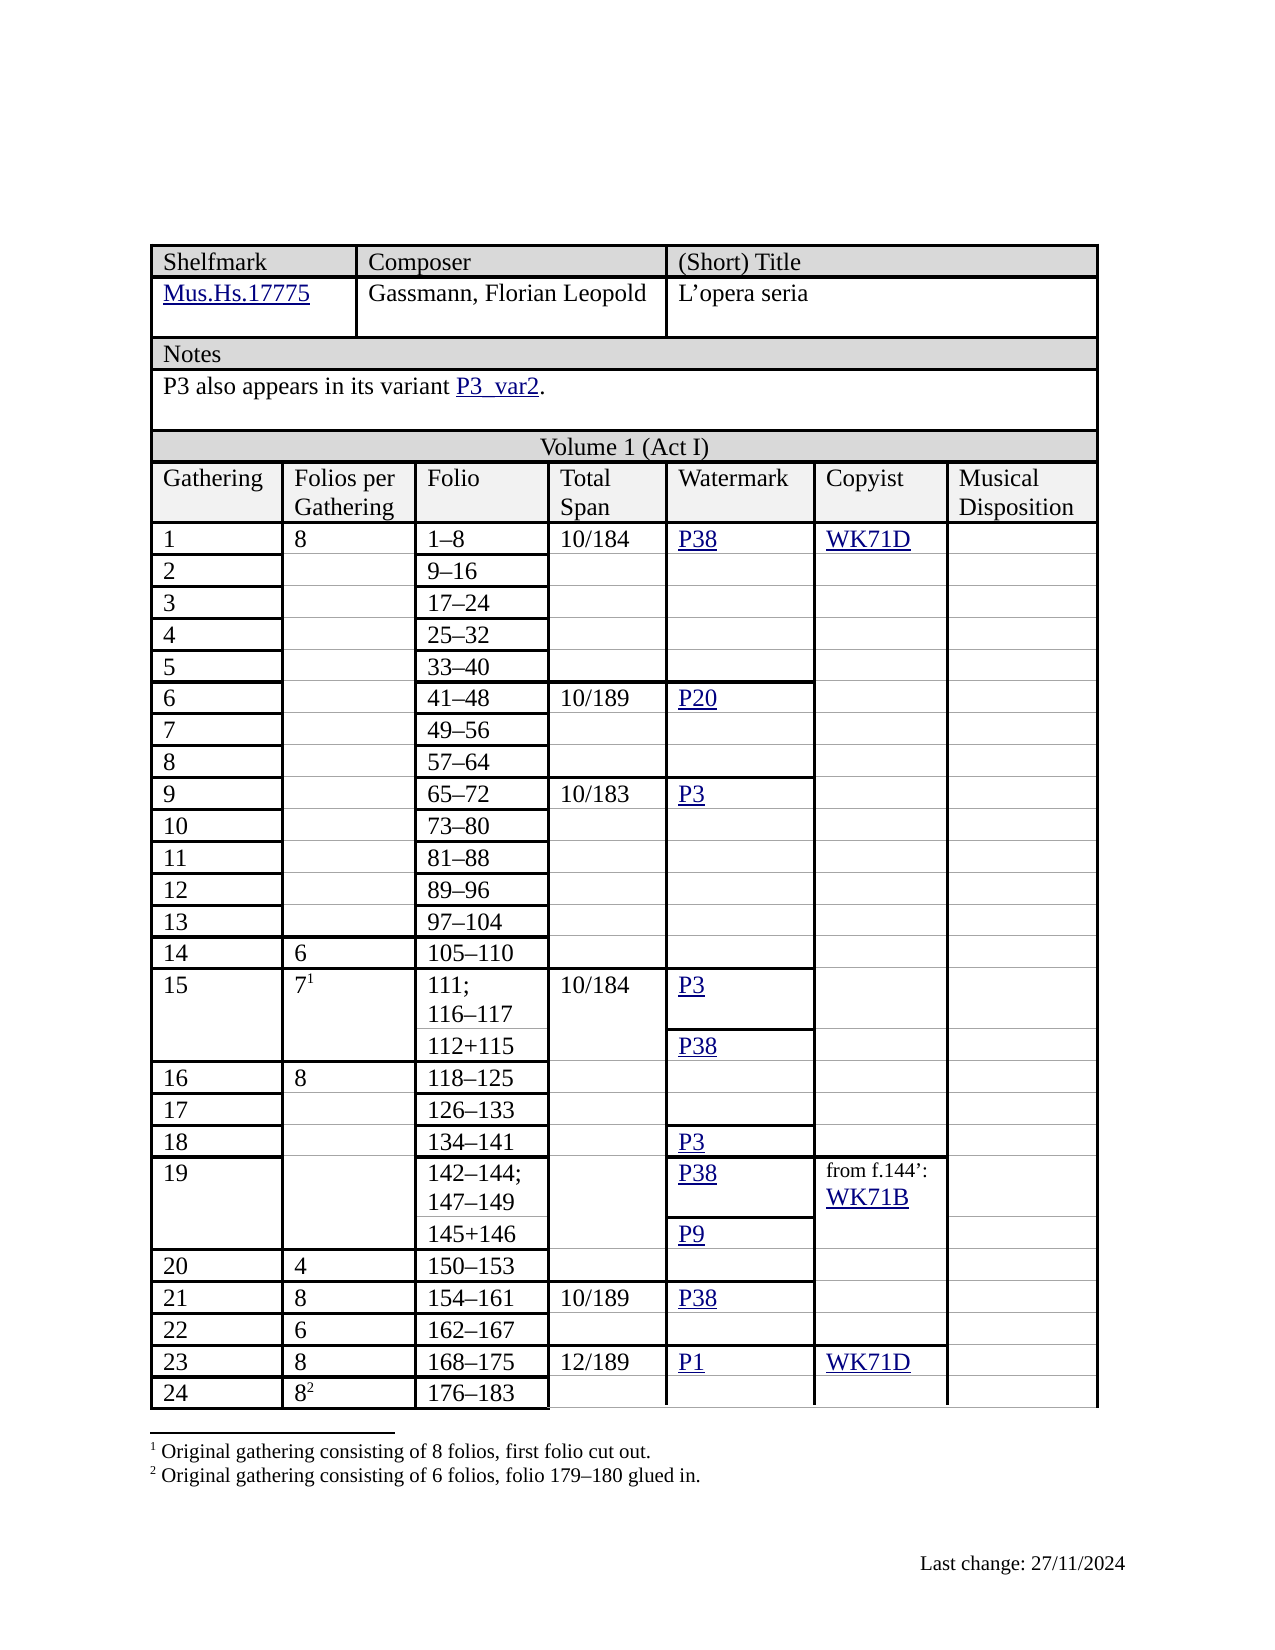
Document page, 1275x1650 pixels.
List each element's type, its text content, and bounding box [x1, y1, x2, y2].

table_cell [550, 713, 665, 744]
table_cell 8 [284, 524, 414, 553]
table_cell Total Span [550, 464, 665, 521]
table_cell [284, 1125, 414, 1155]
table_cell 3 [153, 588, 281, 617]
table_cell [816, 1029, 946, 1060]
table_cell 134–141 [417, 1127, 547, 1155]
table_cell [949, 1061, 1096, 1092]
table_cell P38 [668, 1159, 813, 1216]
table_cell [550, 554, 665, 585]
table_cell 4 [284, 1251, 414, 1280]
table_cell P38 [668, 524, 813, 553]
table_cell Gathering [153, 464, 281, 521]
table_cell 97–104 [417, 907, 547, 935]
table_cell [949, 1093, 1096, 1123]
table_cell [816, 1093, 946, 1123]
table_cell [949, 1217, 1096, 1248]
table_cell [949, 1313, 1096, 1343]
table_cell [949, 1345, 1096, 1375]
table_cell P9 [668, 1219, 813, 1248]
table_cell 10 [153, 811, 281, 840]
table_cell [550, 650, 665, 680]
table_cell 15 [153, 970, 281, 1060]
table_cell 126–133 [417, 1095, 547, 1123]
table_cell [948, 1376, 1096, 1407]
table_header (Short) Title [668, 247, 1096, 275]
table_cell 10/184 [550, 524, 665, 553]
table_cell [284, 745, 414, 776]
table_cell 168–175 [417, 1347, 547, 1375]
table_cell 33–40 [417, 652, 547, 680]
table_cell 10/183 [550, 779, 665, 808]
table_cell 9 [153, 779, 281, 808]
table_cell [949, 1156, 1096, 1216]
table_cell [284, 1156, 414, 1248]
table_cell P3 also appears in its variant P3_var2. [153, 371, 1096, 428]
table_cell [668, 936, 813, 967]
table_cell P38 [668, 1283, 813, 1312]
table_cell [284, 586, 414, 617]
table_cell [550, 745, 665, 776]
table_cell [550, 1093, 665, 1123]
table_cell 49–56 [417, 715, 547, 744]
table_cell [816, 873, 946, 903]
table_cell 111; 116–117 [417, 970, 547, 1028]
table_cell [284, 650, 414, 680]
table_cell [284, 618, 414, 648]
table_cell [550, 618, 665, 648]
table_cell 89–96 [417, 875, 547, 903]
table_cell [815, 1376, 947, 1407]
table_cell P38 [668, 1031, 813, 1060]
table_cell 150–153 [417, 1251, 547, 1280]
table_cell 105–110 [417, 939, 547, 967]
table_cell [816, 618, 946, 648]
table_cell [949, 681, 1096, 712]
table_cell 24 [153, 1379, 281, 1407]
table_cell 25–32 [417, 620, 547, 648]
table_header Composer [358, 247, 665, 275]
table_cell P20 [668, 684, 813, 712]
table_cell 41–48 [417, 684, 547, 712]
table_cell [949, 618, 1096, 648]
table_cell 162–167 [417, 1315, 547, 1343]
table_cell 65–72 [417, 779, 547, 808]
table_cell [667, 1376, 814, 1407]
table_cell [668, 618, 813, 648]
table_cell [816, 1249, 946, 1280]
table_cell [816, 650, 946, 680]
table_cell 118–125 [417, 1063, 547, 1092]
table_cell [816, 1125, 946, 1155]
table_cell 4 [153, 620, 281, 648]
table_cell [816, 1313, 946, 1343]
table_cell [550, 809, 665, 840]
table_cell 12/189 [550, 1347, 665, 1375]
table_cell [284, 841, 414, 872]
table_cell [668, 841, 813, 872]
table_cell Mus.Hs.17775 [153, 279, 355, 336]
table_cell 10/189 [550, 1283, 665, 1312]
table_cell 17–24 [417, 588, 547, 617]
table_cell [668, 713, 813, 744]
table_cell P3 [668, 779, 813, 808]
table_cell [949, 809, 1096, 840]
table_cell [949, 650, 1096, 680]
table_cell [949, 777, 1096, 808]
table_cell [550, 1313, 665, 1343]
table_cell 73–80 [417, 811, 547, 840]
table_cell P3 [668, 1127, 813, 1155]
table_cell [284, 713, 414, 744]
table_cell Folios per Gathering [284, 464, 414, 521]
table_cell [550, 1376, 667, 1407]
table_cell 7 [153, 715, 281, 744]
table_cell [550, 1249, 665, 1280]
table_cell [816, 713, 946, 744]
table_cell 57–64 [417, 747, 547, 776]
table_cell [550, 905, 665, 935]
table_cell [949, 1125, 1096, 1155]
table_cell [816, 586, 946, 617]
table_cell [284, 681, 414, 712]
table_cell [949, 524, 1096, 553]
table_cell [550, 1125, 665, 1155]
table_cell [816, 554, 946, 585]
table_cell [284, 809, 414, 840]
table_cell [816, 841, 946, 872]
table_cell 7 [284, 970, 414, 1060]
table_cell [284, 554, 414, 585]
table_cell 6 [284, 1315, 414, 1343]
table_cell 10/189 [550, 684, 665, 712]
table_cell 142–144; 147–149 [417, 1159, 547, 1216]
table_cell 8 [284, 1063, 414, 1092]
table_cell 81–88 [417, 843, 547, 872]
table_cell [949, 554, 1096, 585]
table_cell [949, 841, 1096, 872]
table_cell Notes [153, 339, 1096, 368]
table_cell 145+146 [417, 1217, 547, 1248]
table_cell [949, 1249, 1096, 1280]
table_cell 8 [153, 747, 281, 776]
table_cell WK71D [816, 524, 946, 553]
table_cell [816, 1281, 946, 1312]
table_cell from f.144’: WK71B [816, 1159, 946, 1248]
table_cell 8 [284, 1379, 414, 1407]
table_cell 176–183 [417, 1379, 547, 1407]
table_cell [668, 586, 813, 617]
table_cell [949, 1281, 1096, 1312]
table_cell [949, 905, 1096, 935]
table_cell [949, 745, 1096, 776]
table_cell [668, 650, 813, 680]
table_cell [816, 809, 946, 840]
table_cell 10/184 [550, 970, 665, 1060]
table_cell [949, 936, 1096, 967]
table_cell [949, 713, 1096, 744]
table_cell Musical Disposition [949, 464, 1096, 521]
table_cell 6 [284, 939, 414, 967]
table_cell [284, 777, 414, 808]
table_cell [550, 1156, 665, 1248]
table_cell [816, 745, 946, 776]
table_cell [949, 1029, 1096, 1060]
table_cell [284, 873, 414, 903]
table_cell Volume 1 (Act I) [153, 432, 1096, 460]
table_cell L’opera seria [668, 279, 1096, 336]
table_cell 11 [153, 843, 281, 872]
table_cell [550, 841, 665, 872]
table_cell [949, 968, 1096, 1028]
table_cell 13 [153, 907, 281, 935]
table_cell 19 [153, 1159, 281, 1248]
table_cell [668, 554, 813, 585]
table_cell [949, 586, 1096, 617]
table_cell [816, 968, 946, 1028]
table_cell 1 [153, 524, 281, 553]
table_cell [668, 809, 813, 840]
table_cell WK71D [816, 1347, 946, 1375]
table_cell [550, 586, 665, 617]
table_cell 14 [153, 939, 281, 967]
table_cell [816, 681, 946, 712]
table_cell [816, 1061, 946, 1092]
table_cell 9–16 [417, 556, 547, 585]
table_cell [668, 745, 813, 776]
table_cell [816, 905, 946, 935]
table_cell P1 [668, 1347, 813, 1375]
table_header Shelfmark [153, 247, 355, 275]
table_cell [668, 873, 813, 903]
table_cell 1–8 [417, 524, 547, 553]
table_cell 17 [153, 1095, 281, 1123]
table_cell [668, 1313, 813, 1343]
table_cell Watermark [668, 464, 813, 521]
table_cell [668, 1093, 813, 1123]
table_cell 18 [153, 1127, 281, 1155]
table_cell 2 [153, 556, 281, 585]
table_cell [550, 1061, 665, 1092]
table_cell 21 [153, 1283, 281, 1312]
table_cell 5 [153, 652, 281, 680]
table_cell [816, 777, 946, 808]
table_cell [550, 873, 665, 903]
table_cell [284, 905, 414, 935]
table_cell Folio [417, 464, 547, 521]
table_cell 16 [153, 1063, 281, 1092]
table_cell 8 [284, 1283, 414, 1312]
table_cell [284, 1093, 414, 1123]
table_cell 112+115 [417, 1029, 547, 1060]
table_cell Gassmann, Florian Leopold [358, 279, 665, 336]
table_cell P3 [668, 970, 813, 1028]
table_cell [550, 936, 665, 967]
table_cell Copyist [816, 464, 946, 521]
table_cell [949, 873, 1096, 903]
table_cell 22 [153, 1315, 281, 1343]
table_cell 12 [153, 875, 281, 903]
table_cell 154–161 [417, 1283, 547, 1312]
table_cell 6 [153, 684, 281, 712]
table_cell [668, 905, 813, 935]
table_cell [668, 1249, 813, 1280]
table_cell 20 [153, 1251, 281, 1280]
table_cell 8 [284, 1347, 414, 1375]
table_cell 23 [153, 1347, 281, 1375]
table_cell [668, 1061, 813, 1092]
table_cell [816, 936, 946, 967]
